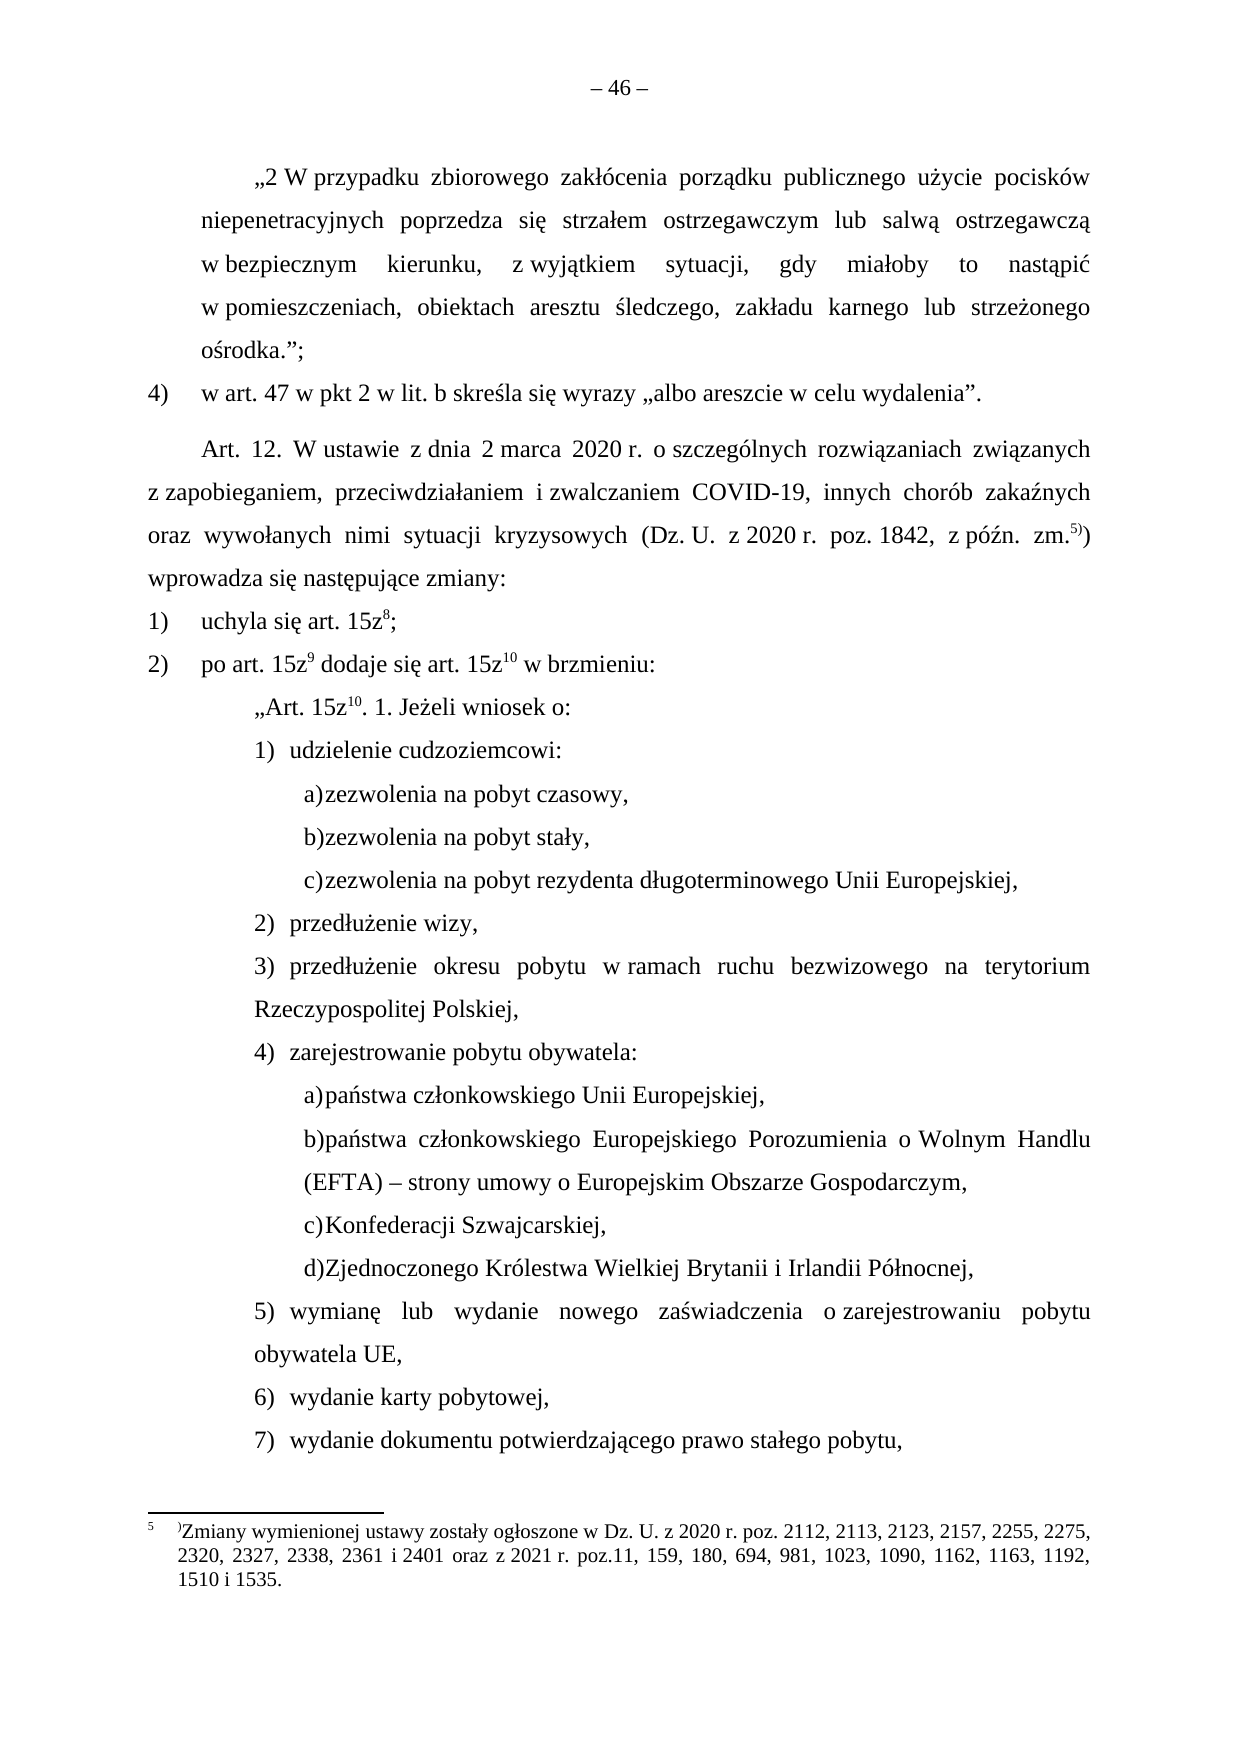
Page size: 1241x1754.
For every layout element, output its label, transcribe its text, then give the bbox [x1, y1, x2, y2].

text 1) udzielenie cudzoziemcowi: [254, 736, 1091, 764]
text 6) wydanie karty pobytowej, [254, 1382, 1091, 1411]
text a) zezwolenia na pobyt czasowy, [304, 779, 1091, 807]
text 5) wymianę lub wydanie nowego zaświadczenia o zarejestrowaniu pobytu obywatela UE, [254, 1296, 1091, 1368]
text „Art. 15z10. 1. Jeżeli wniosek o: [201, 692, 1091, 721]
text b) państwa członkowskiego Europejskiego Porozumienia o Wolnym Handlu (EFTA) – strony umowy o Europejskim Obszarze Gospodarczym, [304, 1124, 1091, 1196]
text 4) zarejestrowanie pobytu obywatela: [254, 1037, 1091, 1066]
text 4) w art. 47 w pkt 2 w lit. b skreśla się wyrazy „albo areszcie w celu wydalenia”. [148, 378, 1091, 407]
text 2) przedłużenie wizy, [254, 908, 1091, 937]
text a) państwa członkowskiego Unii Europejskiej, [304, 1081, 1091, 1109]
text 1) uchyla się art. 15z8; [148, 606, 1091, 635]
text 3) przedłużenie okresu pobytu w ramach ruchu bezwizowego na terytorium Rzeczypospolitej Polskiej, [254, 951, 1091, 1023]
text d) Zjednoczonego Królestwa Wielkiej Brytanii i Irlandii Północnej, [304, 1253, 1091, 1282]
text b) zezwolenia na pobyt stały, [304, 822, 1091, 851]
text c) Konfederacji Szwajcarskiej, [304, 1210, 1091, 1239]
text 7) wydanie dokumentu potwierdzającego prawo stałego pobytu, [254, 1426, 1091, 1454]
text „2 W przypadku zbiorowego zakłócenia porządku publicznego użycie pocisków niepenetracyjnych poprzedza się strzałem ostrzegawczym lub salwą ostrzegawczą w bezpiecznym kierunku, z wyjątkiem sytuacji, gdy miałoby to nastąpić w pomieszczeniach, obiektach aresztu śledczego, zakładu karnego lub strzeżonego ośrodka.”; [201, 162, 1091, 364]
text Art. 12. W ustawie z dnia 2 marca 2020 r. o szczególnych rozwiązaniach związanych z zapobieganiem, przeciwdziałaniem i zwalczaniem COVID-19, innych chorób zakaźnych oraz wywołanych nimi sytuacji kryzysowych (Dz. U. z 2020 r. poz. 1842, z późn. zm.)) wprowadza się następujące zmiany: [148, 434, 1091, 592]
text c) zezwolenia na pobyt rezydenta długoterminowego Unii Europejskiej, [304, 865, 1091, 894]
text 2) po art. 15z9 dodaje się art. 15z10 w brzmieniu: [148, 649, 1091, 678]
